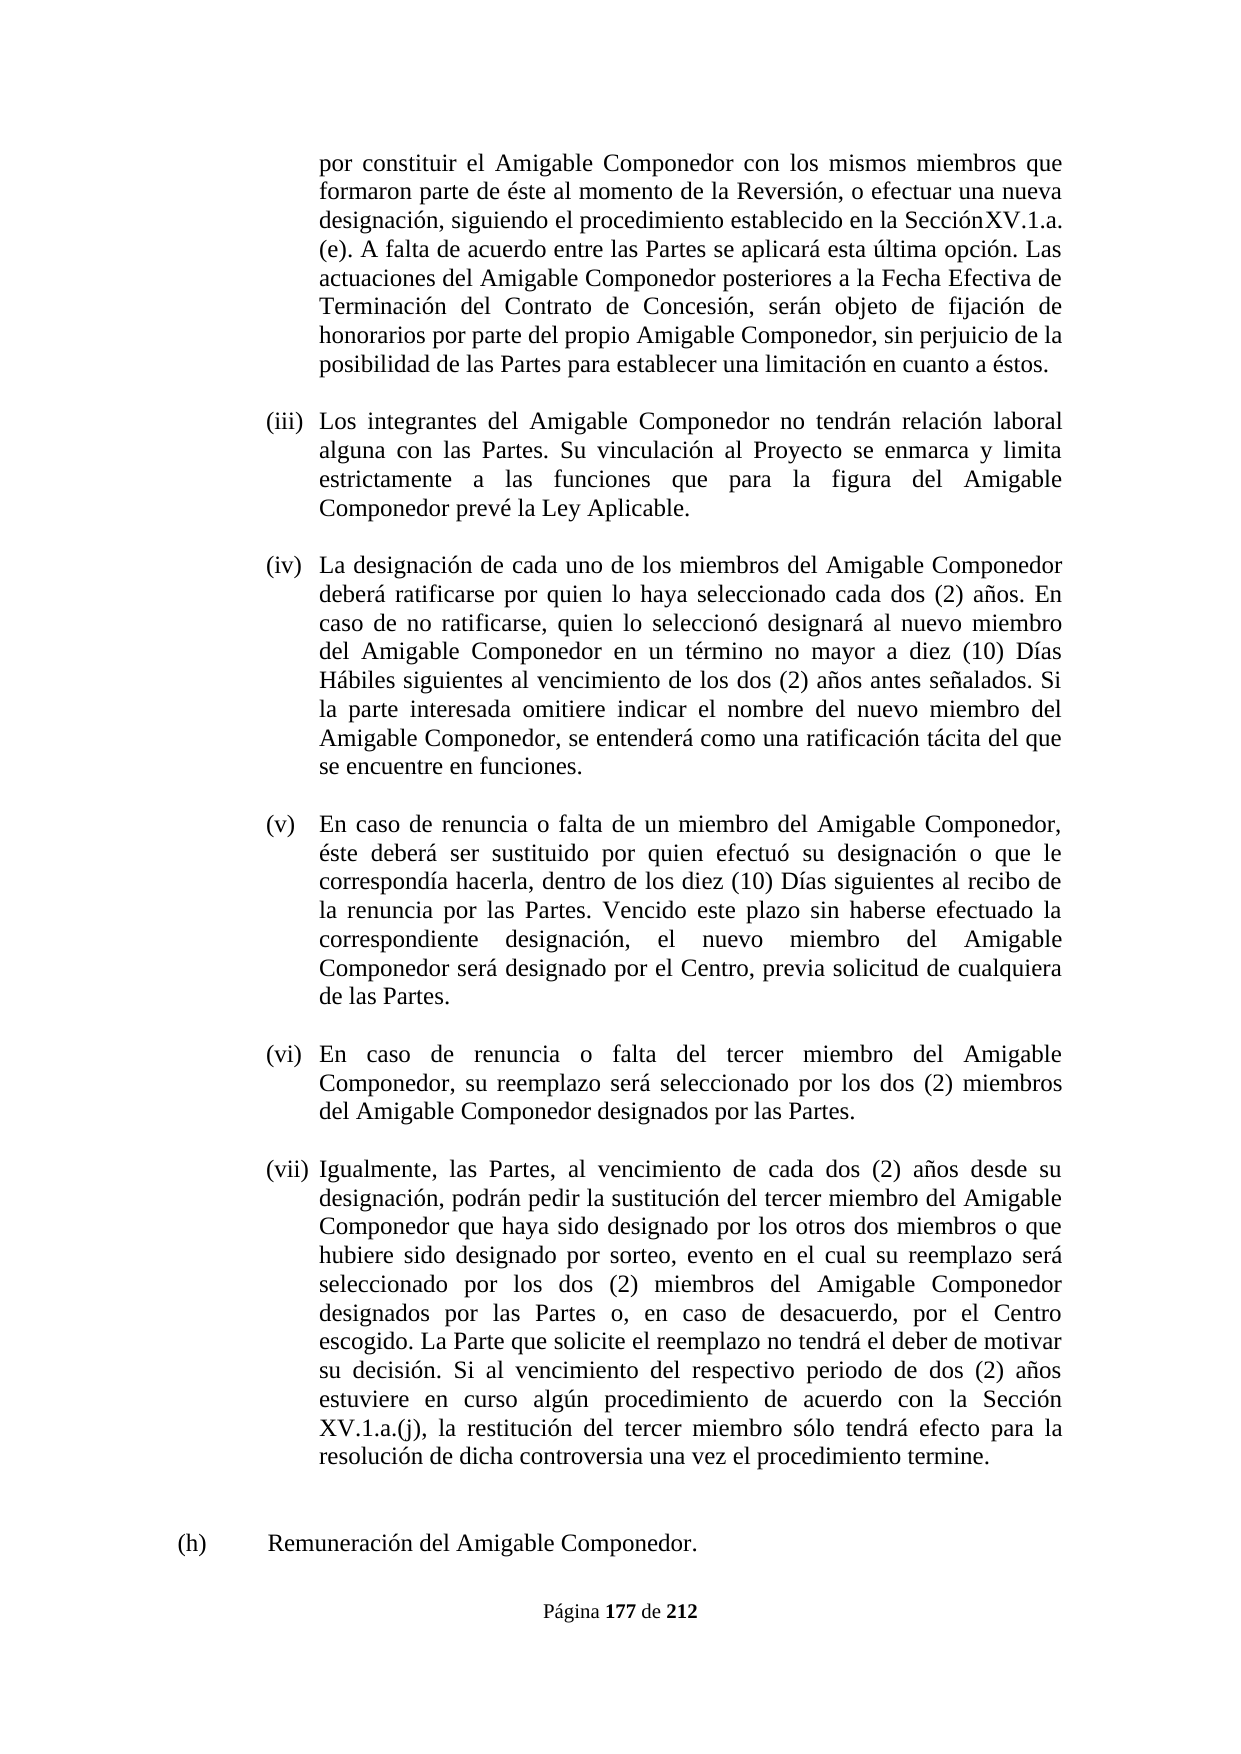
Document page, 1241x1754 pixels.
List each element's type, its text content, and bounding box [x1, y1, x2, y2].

text Remuneración del Amigable Componedor. [177, 1528, 1063, 1556]
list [266, 148, 1063, 378]
list En caso de renuncia o falta de un miembro del Amigable Componedor, éste deberá ser sustituido por quien efectuó su designación o que le correspondía hacerla, dentro de los diez (10) Días siguientes al recibo de la renuncia por las Partes. Vencido este plazo sin haberse efectuado la correspondiente designación, el nuevo miembro del Amigable Componedor será designado por el Centro, previa solicitud de cualquiera de las Partes. [266, 809, 1063, 1010]
list La designación de cada uno de los miembros del Amigable Componedor deberá ratificarse por quien lo haya seleccionado cada dos (2) años. En caso de no ratificarse, quien lo seleccionó designará al nuevo miembro del Amigable Componedor en un término no mayor a diez (10) Días Hábiles siguientes al vencimiento de los dos (2) años antes señalados. Si la parte interesada omitiere indicar el nombre del nuevo miembro del Amigable Componedor, se entenderá como una ratificación tácita del que se encuentre en funciones. [266, 550, 1063, 780]
list Igualmente, las Partes, al vencimiento de cada dos (2) años desde su designación, podrán pedir la sustitución del tercer miembro del Amigable Componedor que haya sido designado por los otros dos miembros o que hubiere sido designado por sorteo, evento en el cual su reemplazo será seleccionado por los dos (2) miembros del Amigable Componedor designados por las Partes o, en caso de desacuerdo, por el Centro escogido. La Parte que solicite el reemplazo no tendrá el deber de motivar su decisión. Si al vencimiento del respectivo periodo de dos (2) años estuviere en curso algún procedimiento de acuerdo con la Sección 15.1(j), la restitución del tercer miembro sólo tendrá efecto para la resolución de dicha controversia una vez el procedimiento termine. [266, 1154, 1063, 1470]
list Los integrantes del Amigable Componedor no tendrán relación laboral alguna con las Partes. Su vinculación al Proyecto se enmarca y limita estrictamente a las funciones que para la figura del Amigable Componedor prevé la Ley Aplicable. [266, 406, 1063, 521]
list En caso de renuncia o falta del tercer miembro del Amigable Componedor, su reemplazo será seleccionado por los dos (2) miembros del Amigable Componedor designados por las Partes. [266, 1039, 1063, 1125]
